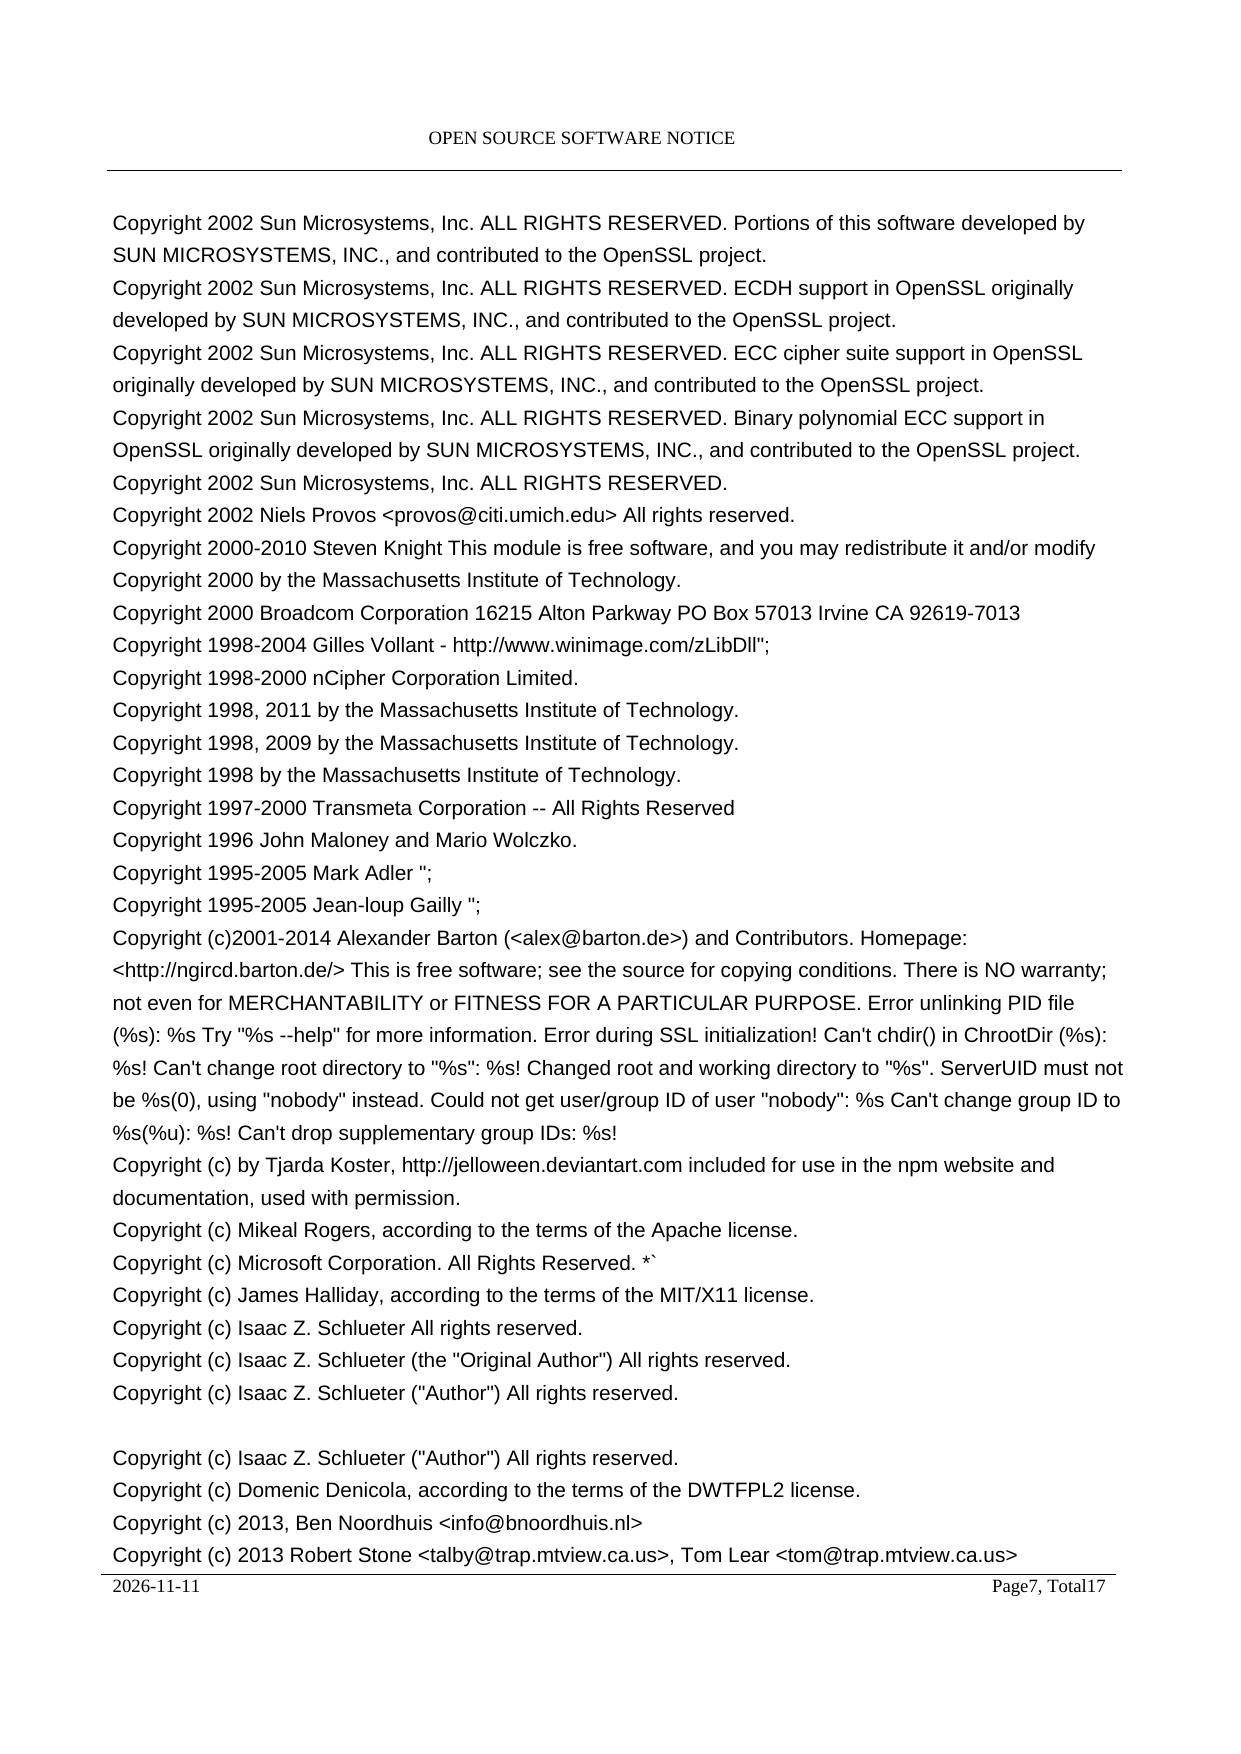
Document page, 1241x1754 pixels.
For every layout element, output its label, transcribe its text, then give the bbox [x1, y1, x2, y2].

text Copyright 2000 by the Massachusetts Institute of Technology. [112, 564, 1128, 596]
text Copyright 2002 Sun Microsystems, Inc. ALL RIGHTS RESERVED. [112, 466, 1128, 499]
text Copyright (c) Isaac Z. Schlueter All rights reserved. [112, 1311, 1128, 1344]
text Copyright (c) Isaac Z. Schlueter ("Author") All rights reserved. [112, 1376, 1128, 1441]
text Copyright 1998 by the Massachusetts Institute of Technology. [112, 759, 1128, 791]
text Copyright 2002 Sun Microsystems, Inc. ALL RIGHTS RESERVED. ECC cipher suite support in OpenSSL originally developed by SUN MICROSYSTEMS, INC., and contributed to the OpenSSL project. [112, 336, 1128, 401]
text Copyright 2000 Broadcom Corporation 16215 Alton Parkway PO Box 57013 Irvine CA 92619-7013 [112, 596, 1128, 629]
text Copyright 1995-2005 Mark Adler "; [112, 856, 1128, 889]
text Copyright 2002 Sun Microsystems, Inc. ALL RIGHTS RESERVED. Portions of this software developed by SUN MICROSYSTEMS, INC., and contributed to the OpenSSL project. [112, 206, 1128, 271]
text Copyright 2002 Sun Microsystems, Inc. ALL RIGHTS RESERVED. Binary polynomial ECC support in OpenSSL originally developed by SUN MICROSYSTEMS, INC., and contributed to the OpenSSL project. [112, 401, 1128, 466]
text Copyright (c) James Halliday, according to the terms of the MIT/X11 license. [112, 1279, 1128, 1311]
text Copyright 2002 Niels Provos <provos@citi.umich.edu> All rights reserved. [112, 499, 1128, 531]
text Copyright (c) 2013, Ben Noordhuis <info@bnoordhuis.nl> [112, 1506, 1128, 1539]
text Copyright 1997-2000 Transmeta Corporation -- All Rights Reserved [112, 791, 1128, 824]
text Copyright 1998-2004 Gilles Vollant - http://www.winimage.com/zLibDll"; [112, 629, 1128, 661]
text Copyright 2000-2010 Steven Knight This module is free software, and you may redistribute it and/or modify [112, 531, 1128, 564]
text Copyright 1995-2005 Jean-loup Gailly "; [112, 889, 1128, 921]
text Copyright (c) Mikeal Rogers, according to the terms of the Apache license. [112, 1214, 1128, 1246]
text Copyright 1998, 2009 by the Massachusetts Institute of Technology. [112, 726, 1128, 759]
text Copyright 1998, 2011 by the Massachusetts Institute of Technology. [112, 694, 1128, 726]
text Copyright (c) Isaac Z. Schlueter ("Author") All rights reserved. [112, 1441, 1128, 1474]
text Copyright (c) Microsoft Corporation. All Rights Reserved. *` [112, 1246, 1128, 1279]
text Copyright (c) Isaac Z. Schlueter (the "Original Author") All rights reserved. [112, 1344, 1128, 1376]
text Copyright 2002 Sun Microsystems, Inc. ALL RIGHTS RESERVED. ECDH support in OpenSSL originally developed by SUN MICROSYSTEMS, INC., and contributed to the OpenSSL project. [112, 271, 1128, 336]
text Copyright (c) by Tjarda Koster, http://jelloween.deviantart.com included for use in the npm website and documentation, used with permission. [112, 1149, 1128, 1214]
text Copyright (c) 2013 Robert Stone <talby@trap.mtview.ca.us>, Tom Lear <tom@trap.mtview.ca.us> [112, 1539, 1128, 1571]
text Copyright 1998-2000 nCipher Corporation Limited. [112, 661, 1128, 694]
text Copyright 1996 John Maloney and Mario Wolczko. [112, 824, 1128, 856]
text Copyright (c)2001-2014 Alexander Barton (<alex@barton.de>) and Contributors. Homepage: <http://ngircd.barton.de/> This is free software; see the source for copying conditions. There is NO warranty; not even for MERCHANTABILITY or FITNESS FOR A PARTICULAR PURPOSE. Error unlinking PID file (%s): %s Try "%s --help" for more information. Error during SSL initialization! Can't chdir() in ChrootDir (%s): %s! Can't change root directory to "%s": %s! Changed root and working directory to "%s". ServerUID must not be %s(0), using "nobody" instead. Could not get user/group ID of user "nobody": %s Can't change group ID to %s(%u): %s! Can't drop supplementary group IDs: %s! [112, 921, 1128, 1149]
text Copyright (c) Domenic Denicola, according to the terms of the DWTFPL2 license. [112, 1474, 1128, 1506]
